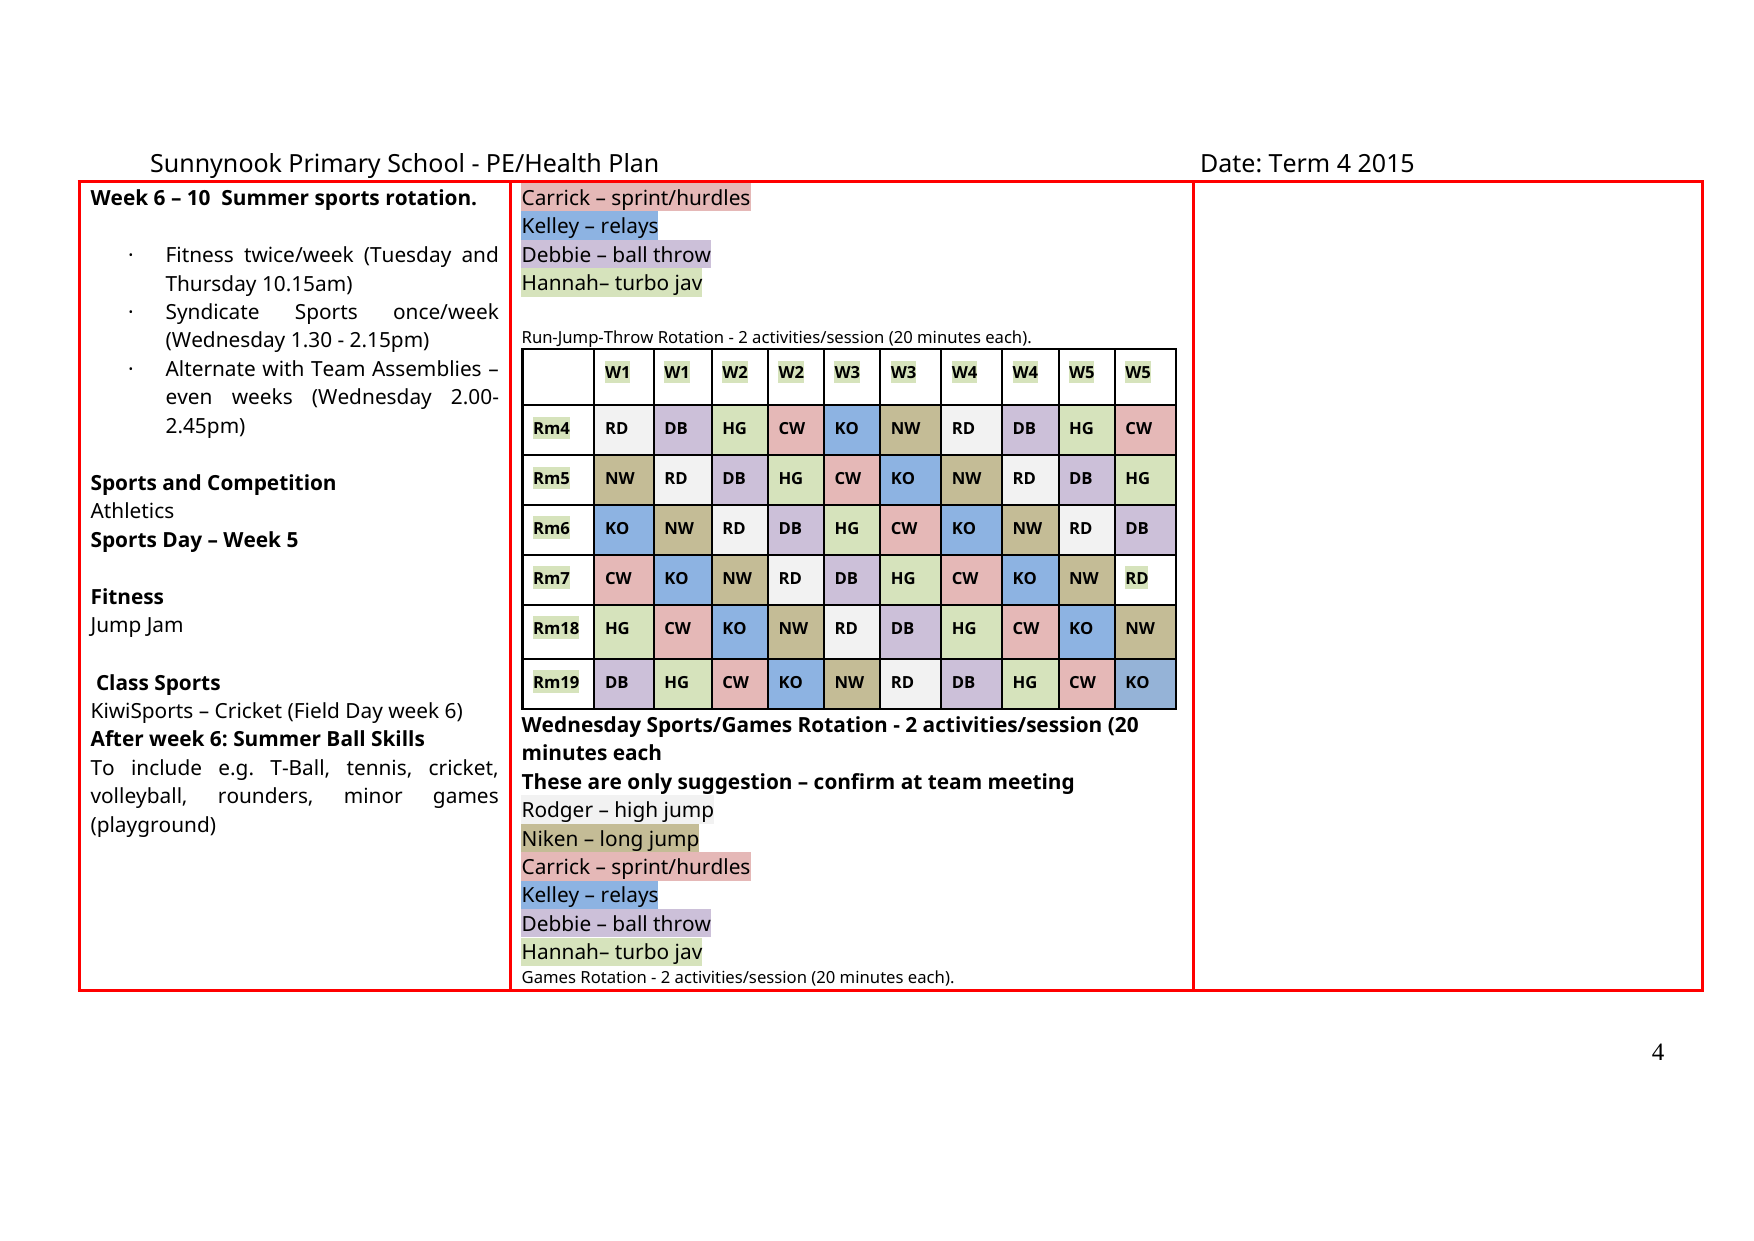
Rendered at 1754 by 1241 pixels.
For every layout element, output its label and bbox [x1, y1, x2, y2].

table_cell [1195, 183, 1701, 988]
table_cell [81, 183, 509, 988]
table_cell [512, 183, 1192, 988]
